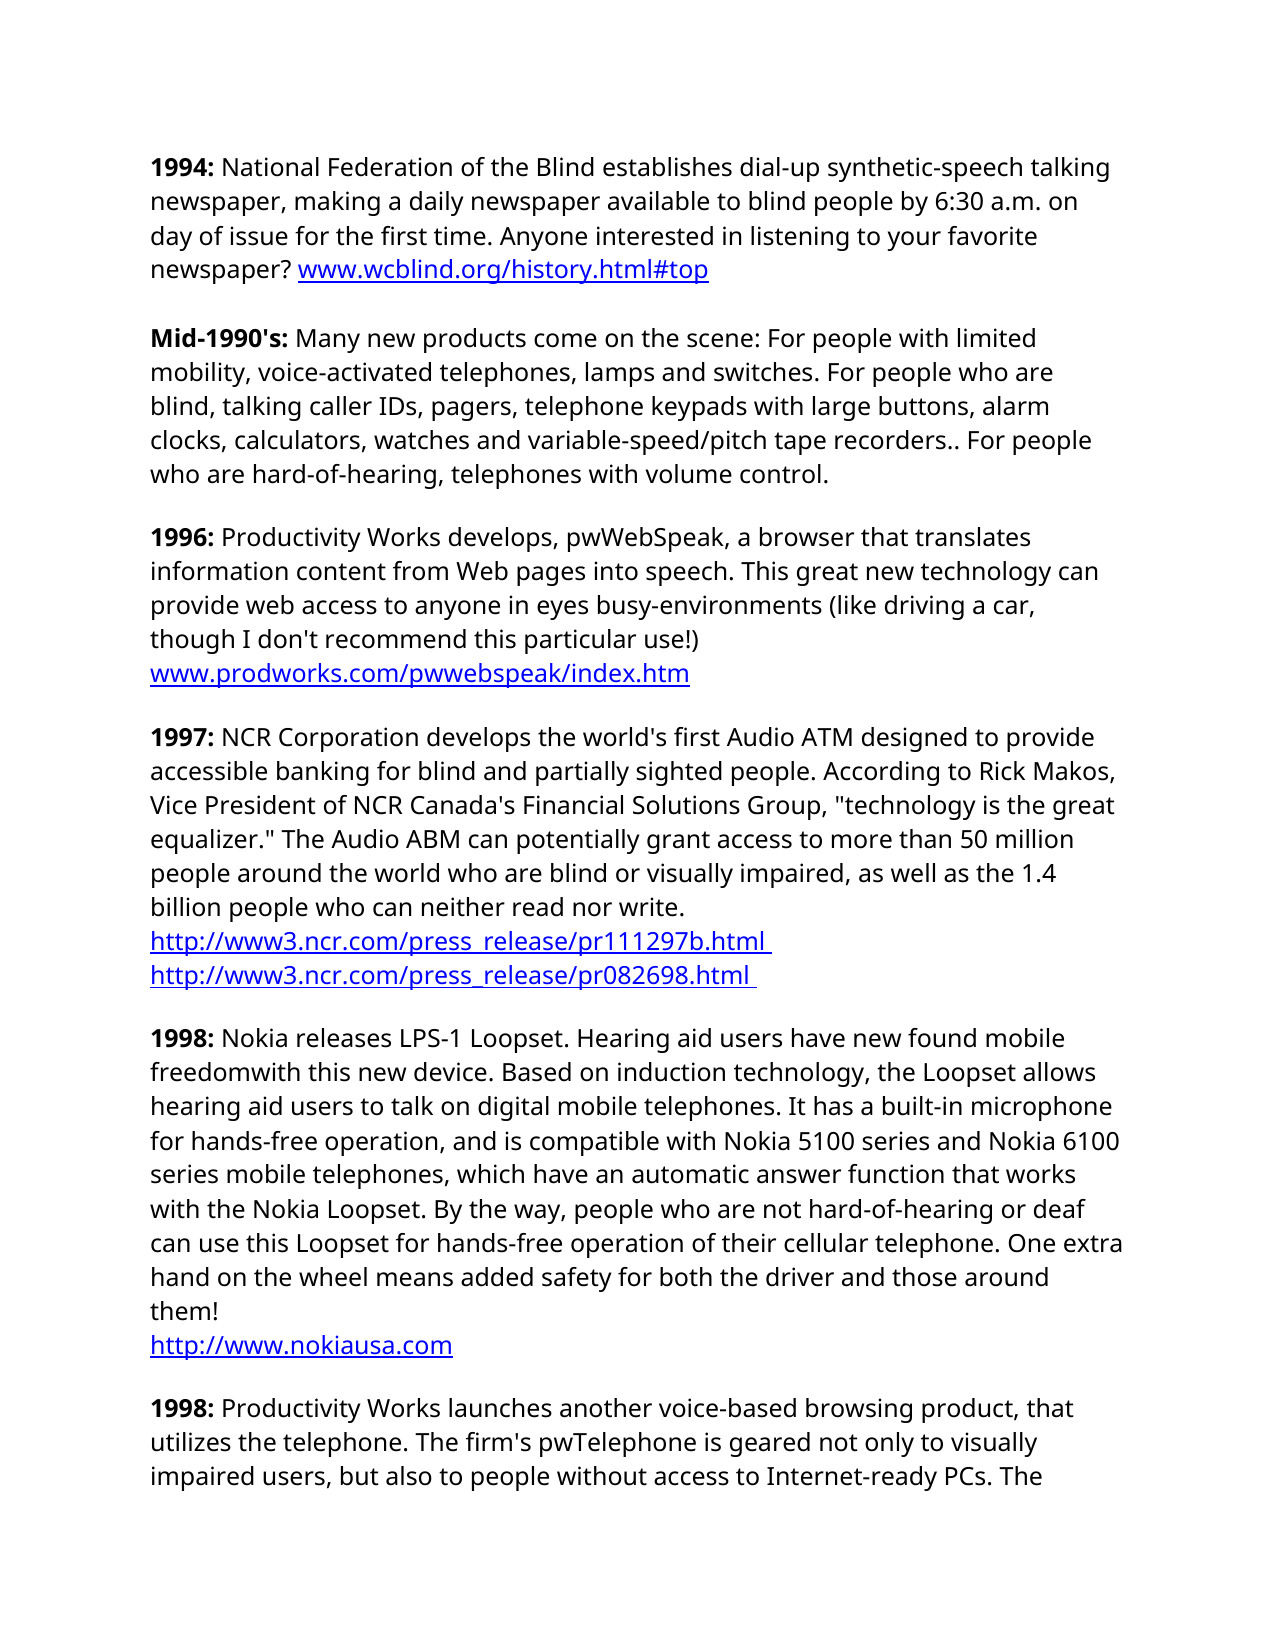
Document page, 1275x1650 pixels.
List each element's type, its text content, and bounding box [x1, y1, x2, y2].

text 1998: Nokia releases LPS-1 Loopset. Hearing aid users have new found mobile freedomwith this new device. Based on induction technology, the Loopset allows hearing aid users to talk on digital mobile telephones. It has a built-in microphone for hands-free operation, and is compatible with Nokia 5100 series and Nokia 6100 series mobile telephones, which have an automatic answer function that works with the Nokia Loopset. By the way, people who are not hard-of-hearing or deaf can use this Loopset for hands-free operation of their cellular telephone. One extra hand on the wheel means added safety for both the driver and those around them! http://www.nokiausa.com [150, 1021, 1125, 1362]
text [150, 1391, 1125, 1493]
text 1996: Productivity Works develops, pwWebSpeak, a browser that translates information content from Web pages into speech. This great new technology can provide web access to anyone in eyes busy-environments (like driving a car, though I don't recommend this particular use!) www.prodworks.com/pwwebspeak/index.htm [150, 520, 1125, 690]
text 1997: NCR Corporation develops the world's first Audio ATM designed to provide accessible banking for blind and partially sighted people. According to Rick Makos, Vice President of NCR Canada's Financial Solutions Group, "technology is the great equalizer." The Audio ABM can potentially grant access to more than 50 million people around the world who are blind or visually impaired, as well as the 1.4 billion people who can neither read nor write. http://www3.ncr.com/press_release/pr111297b.html http://www3.ncr.com/press_release/pr082698.html [150, 719, 1125, 992]
text 1994: National Federation of the Blind establishes dial-up synthetic-speech talking newspaper, making a daily newspaper available to blind people by 6:30 a.m. on day of issue for the first time. Anyone interested in listening to your favorite newspaper? www.wcblind.org/history.html#top Mid-1990's: Many new products come on the scene: For people with limited mobility, voice-activated telephones, lamps and switches. For people who are blind, talking caller IDs, pagers, telephone keypads with large buttons, alarm clocks, calculators, watches and variable-speed/pitch tape recorders.. For people who are hard-of-hearing, telephones with volume control. [150, 150, 1125, 491]
